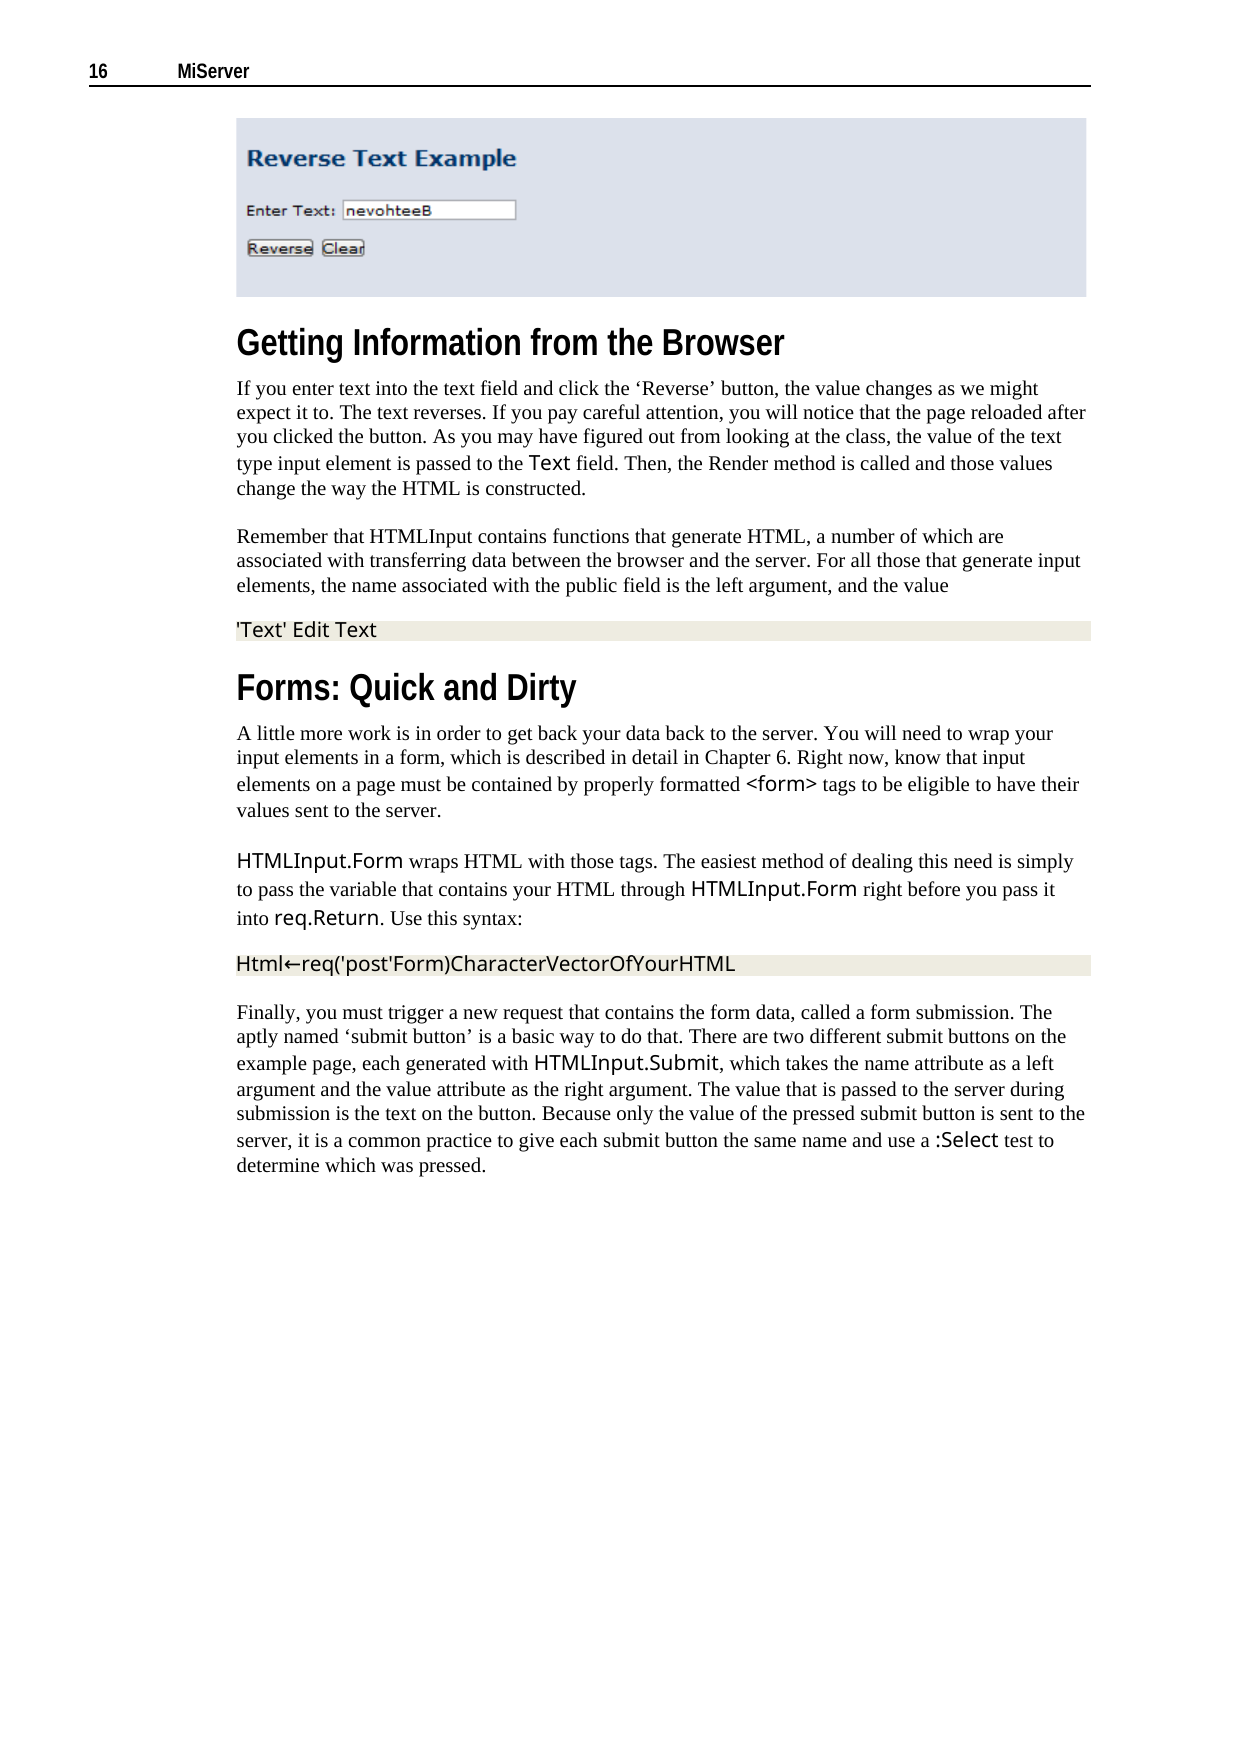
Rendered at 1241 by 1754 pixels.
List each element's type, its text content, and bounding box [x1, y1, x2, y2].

text Remember that HTMLInput contains functions that generate HTML, a number of which are associated with transferring data between the browser and the server. For all those that generate input elements, the name associated with the public field is the left argument, and the value [236, 524, 1091, 597]
text If you enter text into the text field and click the ‘Reverse’ button, the value changes as we might expect it to. The text reverses. If you pay careful attention, you will notice that the page reloaded after you clicked the button. As you may have figured out from looking at the class, the value of the text type input element is passed to the Text field. Then, the Render method is called and those values change the way the HTML is constructed. [236, 376, 1091, 500]
text Finally, you must trigger a new request that contains the form data, called a form submission. The aptly named ‘submit button’ is a basic way to do that. There are two different submit buttons on the example page, each generated with HTMLInput.Submit, which takes the name attribute as a left argument and the value attribute as the right argument. The value that is passed to the server during submission is the text on the button. Because only the value of the pressed submit button is sent to the server, it is a common practice to give each submit button the same name and use a :Select test to determine which was pressed. [236, 1000, 1091, 1177]
subtitle Forms: Quick and Dirty [236, 666, 1091, 708]
subtitle Getting Information from the Browser [236, 320, 1091, 363]
text 'Text' Edit Text [236, 621, 1091, 641]
text Html←req('post'Form)CharacterVectorOfYourHTML [236, 955, 1091, 976]
text A little more work is in order to get back your data back to the server. You will need to wrap your input elements in a form, which is described in detail in Chapter 6. Right now, know that input elements on a page must be contained by properly formatted <form> tags to be eligible to have their values sent to the server. [236, 721, 1091, 822]
text HTMLInput.Form wraps HTML with those tags. The easiest method of dealing this need is simply to pass the variable that contains your HTML through HTMLInput.Form right before you pass it into req.Return. Use this syntax: [236, 846, 1091, 931]
picture [236, 118, 1087, 297]
